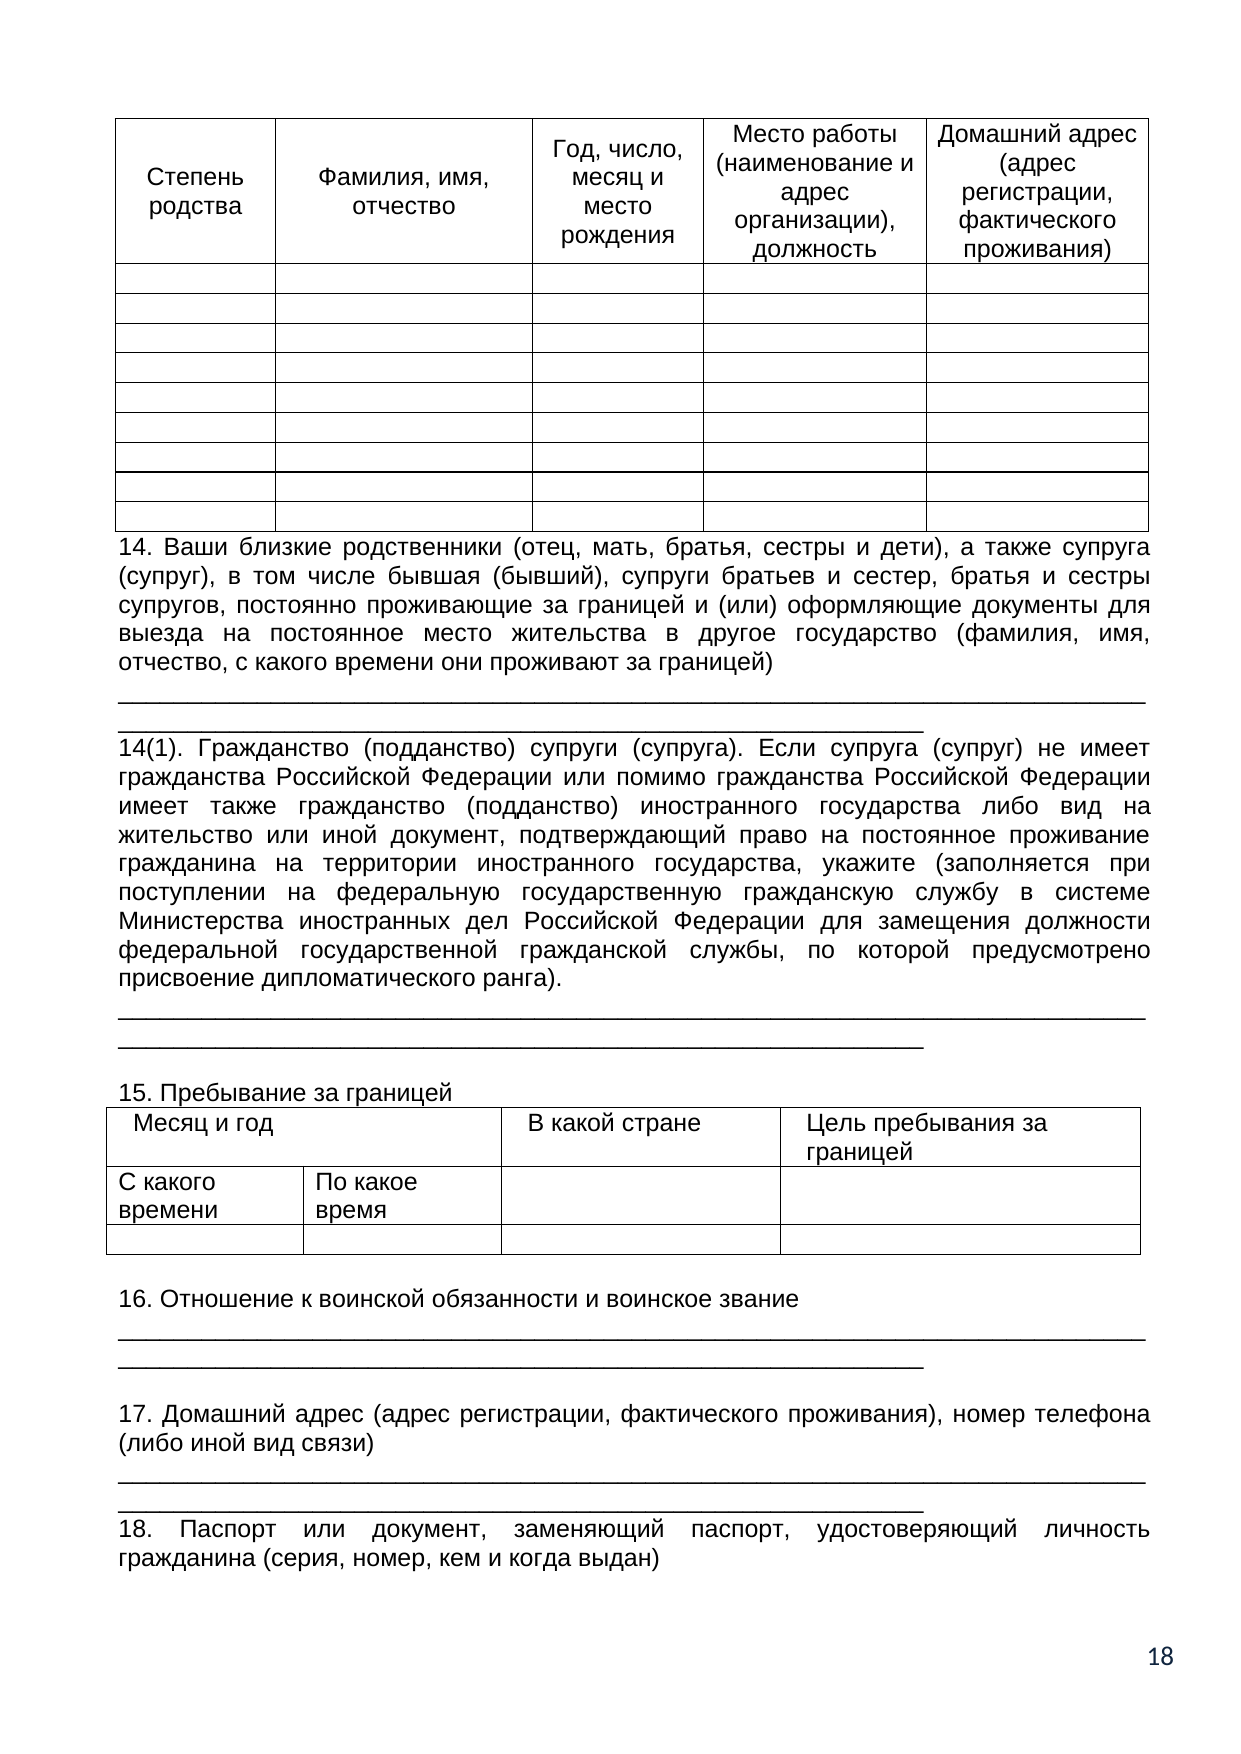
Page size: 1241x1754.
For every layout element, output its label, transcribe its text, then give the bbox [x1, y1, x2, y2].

text 18. Паспорт или документ, заменяющий паспорт, удостоверяющий личность гражданина (серия, номер, кем и когда выдан) [118, 1514, 1152, 1571]
table_header Цель пребывания за границей [781, 1108, 1140, 1166]
table_cell [116, 413, 275, 442]
table_cell [704, 383, 926, 412]
table_header Фамилия, имя, отчество [276, 119, 532, 263]
table_cell [533, 443, 703, 471]
table_cell [276, 353, 532, 382]
table_cell [533, 473, 703, 501]
text ____________________________________________________________________________________________________________________________________ [118, 1312, 1152, 1370]
table_cell [704, 324, 926, 352]
table_header Домашний адрес (адрес регистрации, фактического проживания) [927, 119, 1148, 263]
table_cell [116, 443, 275, 471]
table_cell [276, 324, 532, 352]
table_cell [276, 443, 532, 471]
table_cell [116, 383, 275, 412]
table_header Месяц и год [107, 1108, 501, 1166]
table_header В какой стране [502, 1108, 780, 1166]
table_cell [533, 502, 703, 531]
table_header Степень родства [116, 119, 275, 263]
table_cell [304, 1225, 501, 1254]
table_cell [533, 383, 703, 412]
table_cell [704, 473, 926, 501]
text ____________________________________________________________________________________________________________________________________ [118, 676, 1152, 733]
table_header Место работы (наименование и адрес организации), должность [704, 119, 926, 263]
table_cell [116, 473, 275, 501]
text 14. Ваши близкие родственники (отец, мать, братья, сестры и дети), а также супруга (супруг), в том числе бывшая (бывший), супруги братьев и сестер, братья и сестры супругов, постоянно проживающие за границей и (или) оформляющие документы для выезда на постоянное место жительства в другое государство (фамилия, имя, отчество, с какого времени они проживают за границей) [118, 532, 1152, 676]
table_cell [927, 264, 1148, 293]
table_cell [704, 264, 926, 293]
table_cell [276, 413, 532, 442]
table_cell [781, 1225, 1140, 1254]
table_cell [704, 413, 926, 442]
table_cell [704, 502, 926, 531]
table_cell [927, 443, 1148, 471]
table_cell По какое время [304, 1167, 501, 1224]
table_cell [116, 324, 275, 352]
table_cell [704, 294, 926, 322]
table_cell [704, 443, 926, 471]
table_cell [927, 413, 1148, 442]
text 15. Пребывание за границей [118, 1078, 1152, 1107]
table_cell [927, 324, 1148, 352]
table_cell [276, 294, 532, 322]
text 17. Домашний адрес (адрес регистрации, фактического проживания), номер телефона (либо иной вид связи) [118, 1399, 1152, 1456]
table_cell [533, 353, 703, 382]
table_cell [927, 473, 1148, 501]
table_cell [276, 383, 532, 412]
text 14(1). Гражданство (подданство) супруги (супруга). Если супруга (супруг) не имеет гражданства Российской Федерации или помимо гражданства Российской Федерации имеет также гражданство (подданство) иностранного государства либо вид на жительство или иной документ, подтверждающий право на постоянное проживание гражданина на территории иностранного государства, укажите (заполняется при поступлении на федеральную государственную гражданскую службу в системе Министерства иностранных дел Российской Федерации для замещения должности федеральной государственной гражданской службы, по которой предусмотрено присвоение дипломатического ранга). [118, 733, 1152, 992]
table_cell [276, 473, 532, 501]
table_cell [276, 264, 532, 293]
table_cell [781, 1167, 1140, 1224]
table_cell [502, 1167, 780, 1224]
table_cell [927, 502, 1148, 531]
table_cell [107, 1225, 303, 1254]
table_cell [502, 1225, 780, 1254]
table_cell [116, 294, 275, 322]
table_cell [533, 413, 703, 442]
table_header Год, число, месяц и место рождения [533, 119, 703, 263]
table_cell [116, 502, 275, 531]
table_cell [533, 294, 703, 322]
table_cell [927, 294, 1148, 322]
table_cell [116, 353, 275, 382]
table_cell [704, 353, 926, 382]
table_cell [927, 383, 1148, 412]
table_cell [276, 502, 532, 531]
table_cell [927, 353, 1148, 382]
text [118, 1456, 1152, 1514]
table_cell [533, 324, 703, 352]
table_cell [116, 264, 275, 293]
table_cell [533, 264, 703, 293]
table_cell С какого времени [107, 1167, 303, 1224]
text 16. Отношение к воинской обязанности и воинское звание [118, 1284, 1152, 1312]
text ____________________________________________________________________________________________________________________________________ [118, 992, 1152, 1049]
